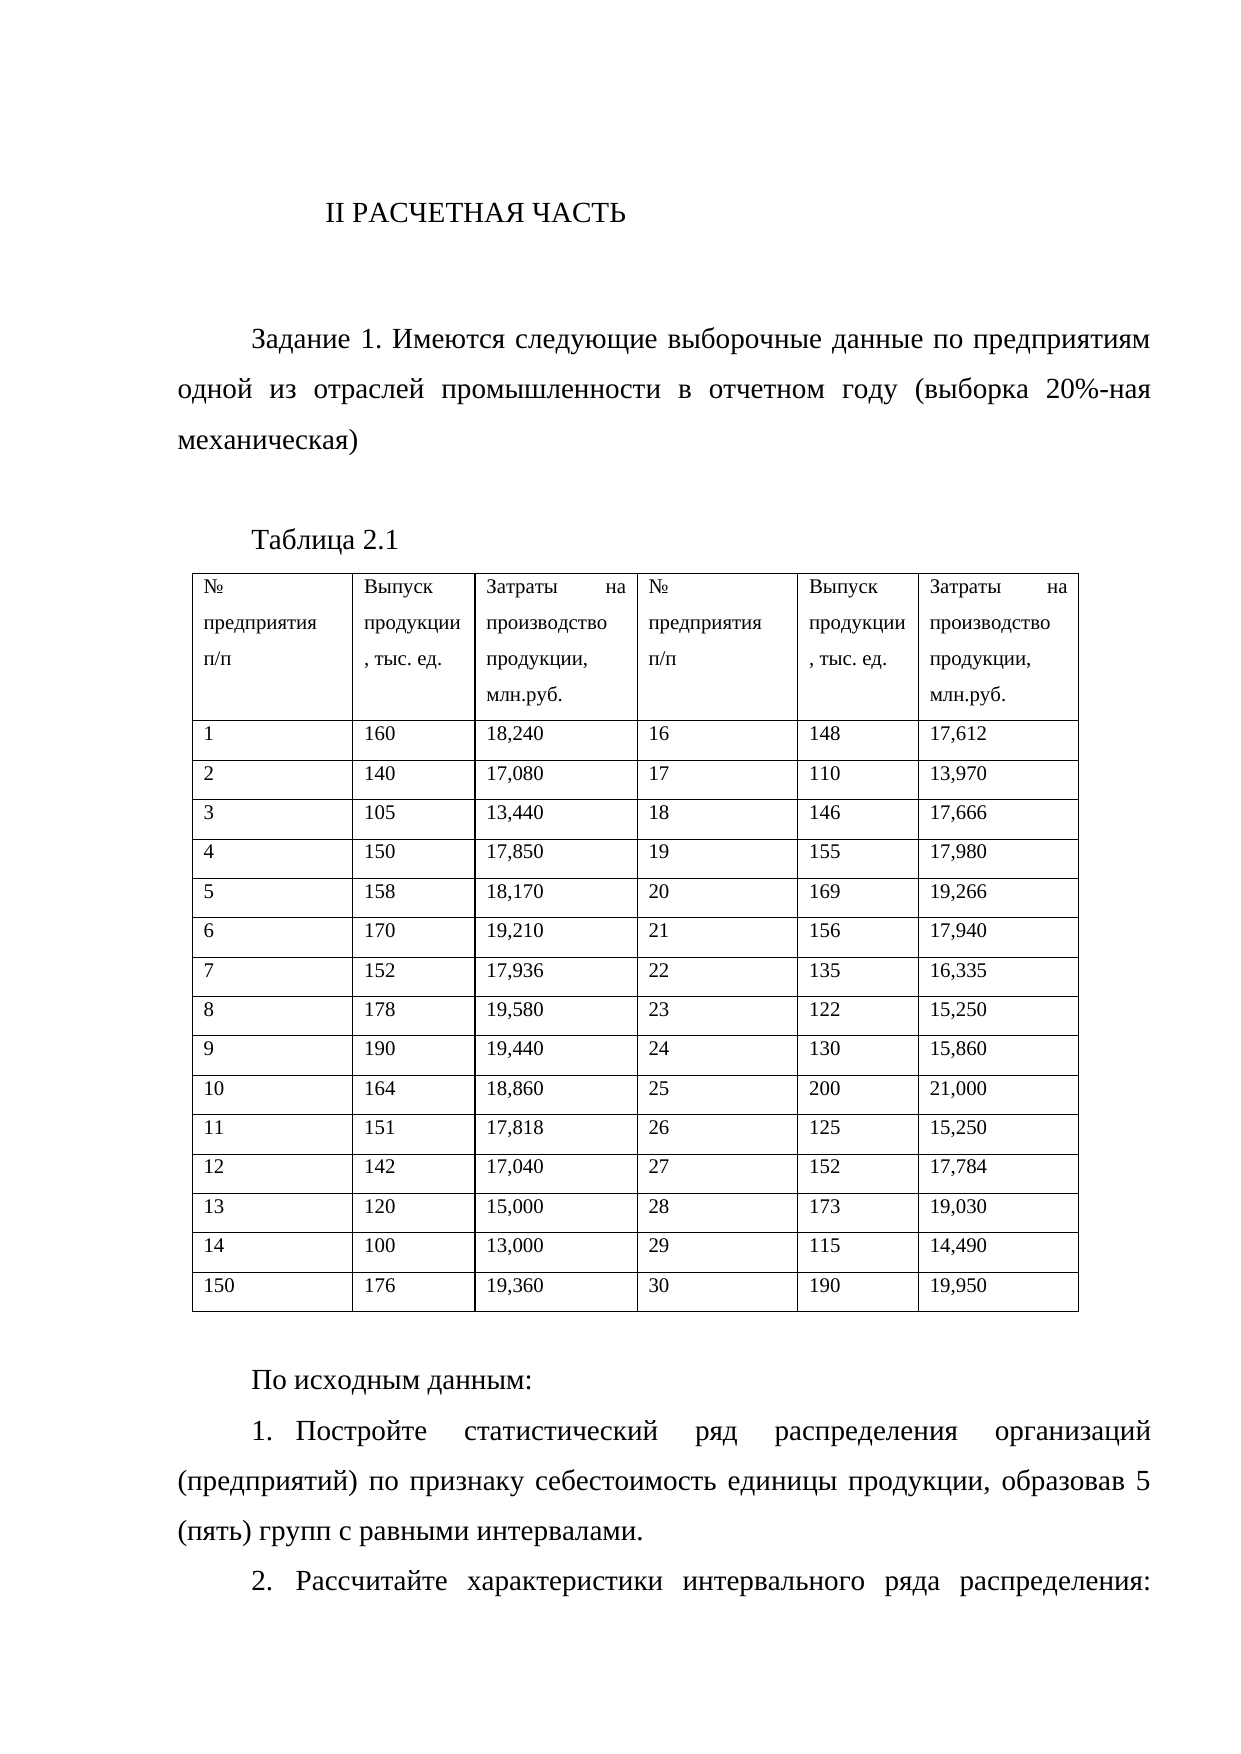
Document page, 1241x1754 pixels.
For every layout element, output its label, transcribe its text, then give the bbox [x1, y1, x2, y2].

table_cell 152 [353, 958, 474, 996]
table_cell 14 [193, 1233, 352, 1272]
table_cell 150 [193, 1273, 352, 1311]
table_cell 17,940 [919, 918, 1078, 957]
table_cell 30 [638, 1273, 797, 1311]
table_cell 170 [353, 918, 474, 957]
table_cell 160 [353, 721, 474, 760]
table_cell 17,980 [919, 840, 1078, 878]
table_cell 142 [353, 1155, 474, 1193]
table_cell 115 [798, 1233, 918, 1272]
table_cell 122 [798, 997, 918, 1035]
table_cell 9 [193, 1036, 352, 1075]
table_cell 169 [798, 879, 918, 917]
table_cell 135 [798, 958, 918, 996]
table_cell 21 [638, 918, 797, 957]
table_cell 29 [638, 1233, 797, 1272]
table_cell 11 [193, 1115, 352, 1153]
table_cell 3 [193, 800, 352, 838]
table_cell 156 [798, 918, 918, 957]
table_header № предприятия п/п [638, 574, 797, 720]
table_cell 17,612 [919, 721, 1078, 760]
table_cell 2 [193, 761, 352, 799]
table_cell 7 [193, 958, 352, 996]
table_cell 15,250 [919, 997, 1078, 1035]
table_cell 12 [193, 1155, 352, 1193]
table_cell 5 [193, 879, 352, 917]
table_cell 18,170 [476, 879, 637, 917]
table_cell 150 [353, 840, 474, 878]
text По исходным данным: [177, 1362, 1152, 1396]
table_cell 13,000 [476, 1233, 637, 1272]
table_cell 151 [353, 1115, 474, 1153]
table_cell 155 [798, 840, 918, 878]
table_cell 19,030 [919, 1194, 1078, 1232]
table_cell 15,250 [919, 1115, 1078, 1153]
table_header № предприятия п/п [193, 574, 352, 720]
table_header Выпуск продукции, тыс. ед. [798, 574, 918, 720]
table_cell 19,580 [476, 997, 637, 1035]
list Постройте статистический ряд распределения организаций (предприятий) по признаку себестоимость единицы продукции, образовав 5 (пять) групп с равными интервалами. [177, 1413, 1152, 1547]
table_cell 120 [353, 1194, 474, 1232]
table_cell 176 [353, 1273, 474, 1311]
table_cell 17,936 [476, 958, 637, 996]
table_cell 21,000 [919, 1076, 1078, 1114]
table_cell 27 [638, 1155, 797, 1193]
table_cell 17,040 [476, 1155, 637, 1193]
table_cell 13,440 [476, 800, 637, 838]
table_cell 17,080 [476, 761, 637, 799]
table_cell 173 [798, 1194, 918, 1232]
table_cell 17 [638, 761, 797, 799]
table_cell 25 [638, 1076, 797, 1114]
table_cell 190 [798, 1273, 918, 1311]
table_cell 8 [193, 997, 352, 1035]
table_cell 4 [193, 840, 352, 878]
table_cell 105 [353, 800, 474, 838]
table_cell 17,666 [919, 800, 1078, 838]
table_cell 125 [798, 1115, 918, 1153]
table_cell 17,818 [476, 1115, 637, 1153]
table_cell 178 [353, 997, 474, 1035]
table_cell 16 [638, 721, 797, 760]
table_cell 26 [638, 1115, 797, 1153]
table_cell 19,440 [476, 1036, 637, 1075]
table_cell 6 [193, 918, 352, 957]
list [177, 1563, 1152, 1597]
table_cell 18,860 [476, 1076, 637, 1114]
table_cell 23 [638, 997, 797, 1035]
table_cell 164 [353, 1076, 474, 1114]
table_cell 148 [798, 721, 918, 760]
table_cell 146 [798, 800, 918, 838]
table_cell 28 [638, 1194, 797, 1232]
text Таблица 2.1 [177, 522, 1152, 556]
table_cell 152 [798, 1155, 918, 1193]
table_cell 200 [798, 1076, 918, 1114]
table_cell 18 [638, 800, 797, 838]
table_cell 16,335 [919, 958, 1078, 996]
table_cell 15,860 [919, 1036, 1078, 1075]
table_cell 19,950 [919, 1273, 1078, 1311]
table_header Затраты на производство продукции, млн.руб. [919, 574, 1078, 720]
table_cell 100 [353, 1233, 474, 1272]
table_cell 19,210 [476, 918, 637, 957]
table_cell 15,000 [476, 1194, 637, 1232]
table_cell 19 [638, 840, 797, 878]
text Задание 1. Имеются следующие выборочные данные по предприятиям одной из отраслей промышленности в отчетном году (выборка 20%-ная механическая) [177, 321, 1152, 455]
table_cell 17,850 [476, 840, 637, 878]
table_cell 130 [798, 1036, 918, 1075]
table_cell 158 [353, 879, 474, 917]
table_cell 13 [193, 1194, 352, 1232]
table_cell 22 [638, 958, 797, 996]
table_cell 13,970 [919, 761, 1078, 799]
table_cell 18,240 [476, 721, 637, 760]
table_cell 140 [353, 761, 474, 799]
table_cell 10 [193, 1076, 352, 1114]
table_cell 19,360 [476, 1273, 637, 1311]
table_cell 1 [193, 721, 352, 760]
table_cell 20 [638, 879, 797, 917]
table_cell 190 [353, 1036, 474, 1075]
table_header Выпуск продукции, тыс. ед. [353, 574, 474, 720]
table_cell 110 [798, 761, 918, 799]
table_cell 19,266 [919, 879, 1078, 917]
table_cell 24 [638, 1036, 797, 1075]
table_cell 14,490 [919, 1233, 1078, 1272]
table_cell 17,784 [919, 1155, 1078, 1193]
table_header Затраты на производство продукции, млн.руб. [476, 574, 637, 720]
